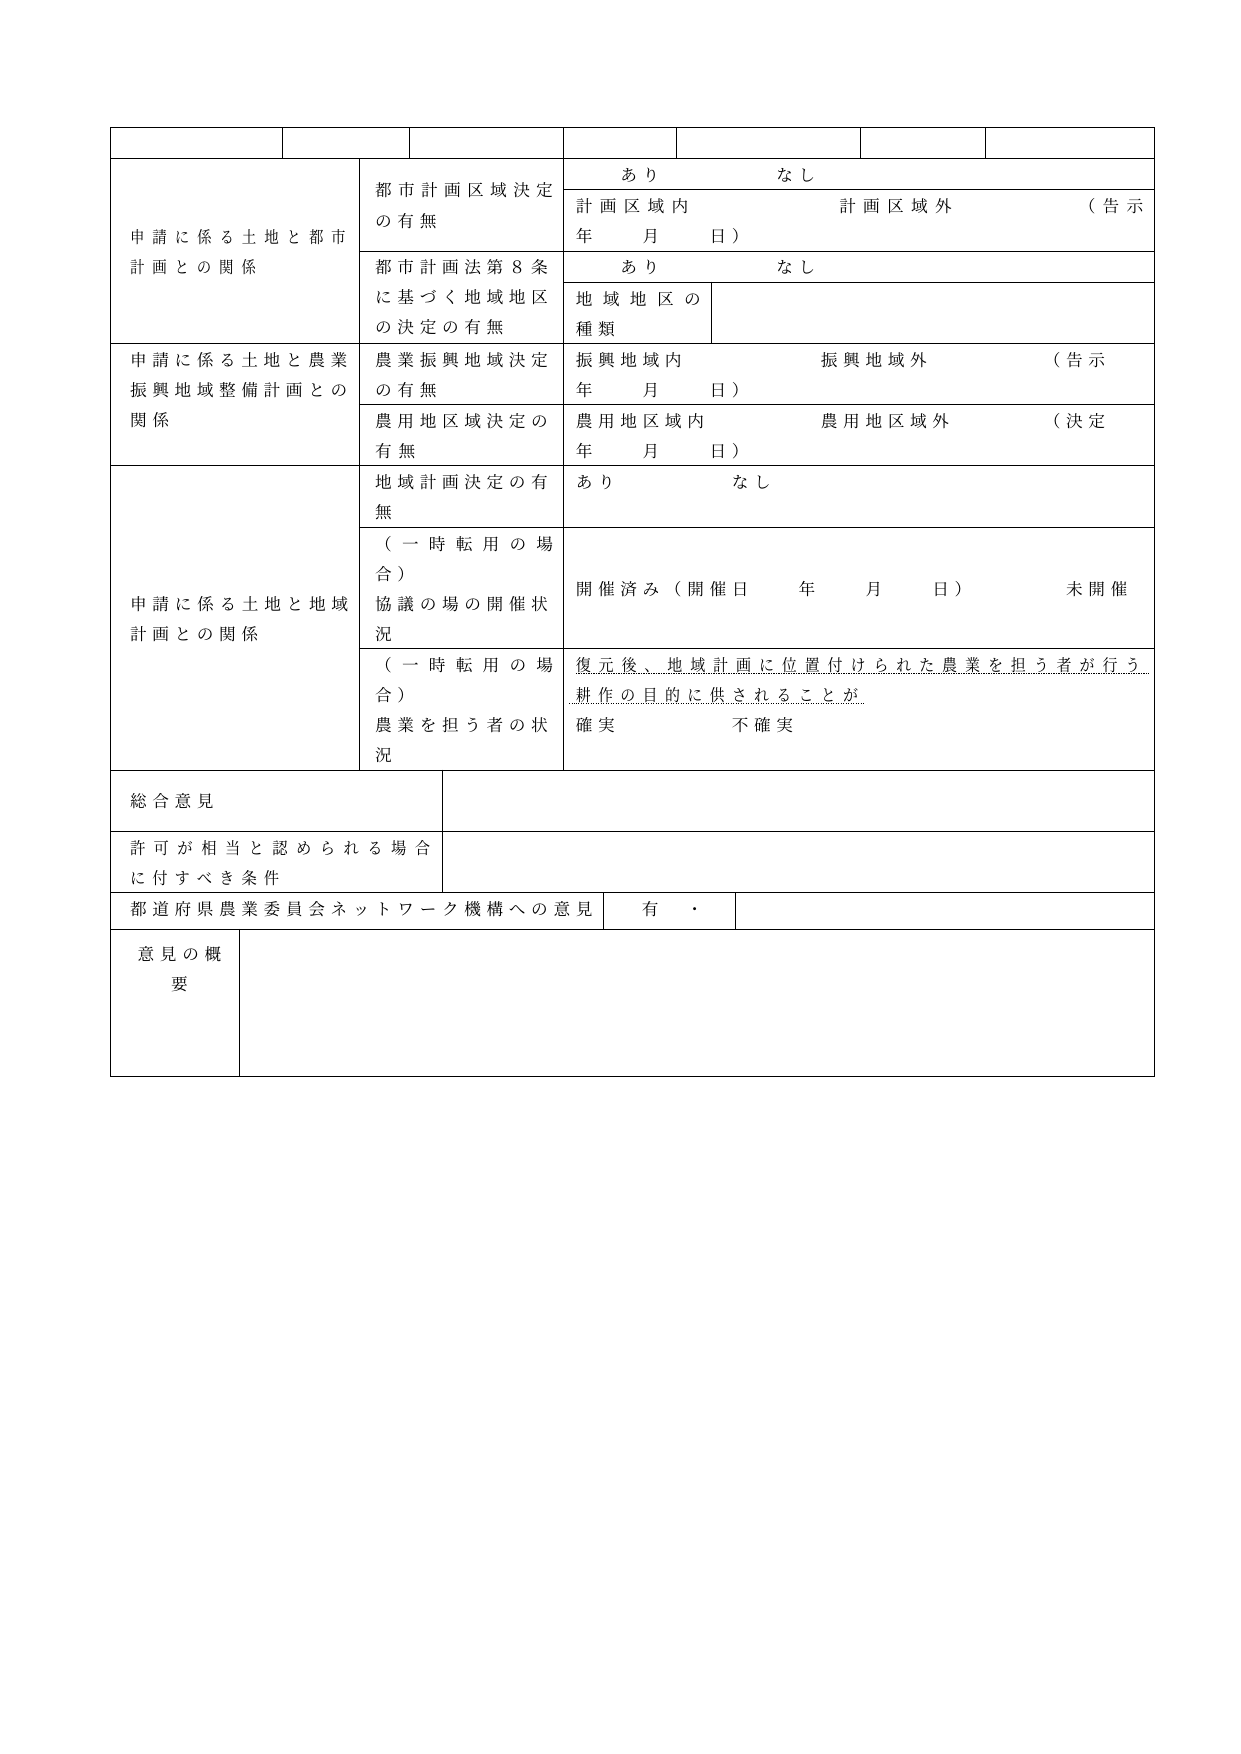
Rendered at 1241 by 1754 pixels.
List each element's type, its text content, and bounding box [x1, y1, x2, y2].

table_cell 有 ・ 無 [604, 893, 735, 929]
table_cell [443, 771, 1154, 831]
table_cell 申請に係る土地と都市計画との関係 [111, 159, 359, 343]
table_cell [443, 832, 1154, 892]
table_cell 計画区域内 計画区域外 （告示 年 月 日） [564, 190, 1154, 251]
table_cell 開催済み（開催日 年 月 日） 未開催 [564, 528, 1154, 648]
table_cell 地域計画決定の有無 [360, 466, 563, 527]
table_cell [677, 128, 860, 158]
table_cell 農業振興地域決定の有無 [360, 344, 563, 404]
table_cell あり なし [564, 159, 1154, 189]
table_cell [410, 128, 563, 158]
table_cell 都市計画法第８条に基づく地域地区の決定の有無 [360, 252, 563, 343]
table_cell 農用地区域決定の有無 [360, 405, 563, 465]
table_cell 復元後、地域計画に位置付けられた農業を担う者が行う耕作の目的に供されることが 確実 不確実 [564, 649, 1154, 769]
table_cell 申請に係る土地と地域計画との関係 [111, 466, 359, 769]
table_cell 振興地域内 振興地域外 （告示 年 月 日） [564, 344, 1154, 404]
table_cell あり なし [564, 466, 1154, 527]
table_cell 都市計画区域決定の有無 [360, 159, 563, 251]
table_cell 農用地区域内 農用地区域外 （決定 年 月 日） [564, 405, 1154, 465]
table_cell [736, 893, 1154, 929]
table_cell （一時転用の場合） 協議の場の開催状況 [360, 528, 563, 648]
table_cell （一時転用の場合） 農業を担う者の状況 [360, 649, 563, 769]
table_cell 申請に係る土地と農業振興地域整備計画との関係 [111, 344, 359, 465]
table_cell 総合意見 [111, 771, 442, 831]
table_cell [986, 128, 1154, 158]
table_cell [283, 128, 409, 158]
table_cell [861, 128, 985, 158]
table_cell [240, 930, 1154, 1076]
table_cell 許可が相当と認められる場合に付すべき条件 [111, 832, 442, 892]
table_cell 意見の概要 [111, 930, 239, 1076]
table_cell [712, 283, 1154, 343]
table_cell [564, 128, 676, 158]
table_cell あり なし [564, 252, 1154, 282]
table_cell 都道府県農業委員会ネットワーク機構への意見聴取の有無 [111, 893, 603, 929]
table_cell 地域地区の種類 [564, 283, 711, 343]
